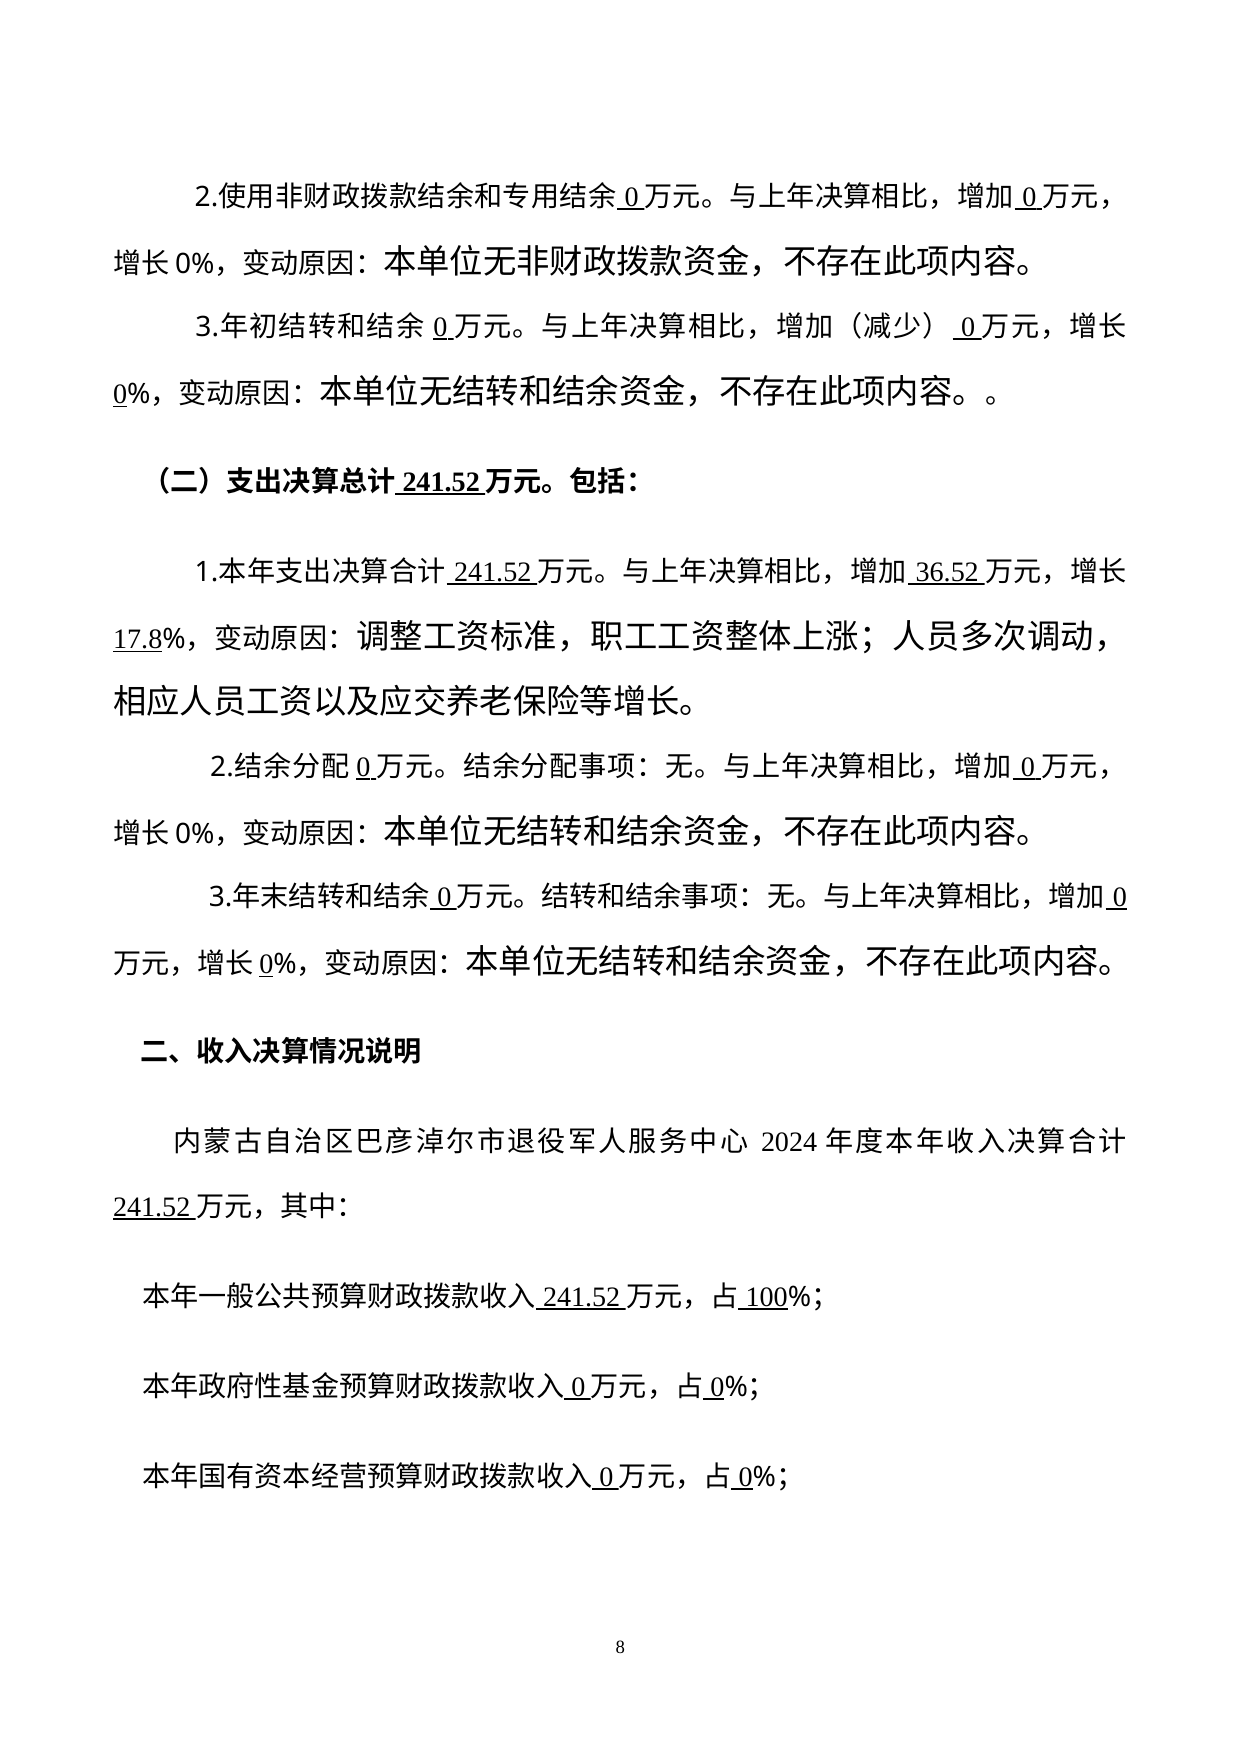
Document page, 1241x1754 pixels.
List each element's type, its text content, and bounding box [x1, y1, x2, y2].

text 3.年初结转和结余 0万元。与上年决算相比，增加（减少） 0万元，增长 0%，变动原因：本单位无结转和结余资金，不存在此项内容。。 [113, 292, 1127, 422]
text 1.本年支出决算合计 241.52万元。与上年决算相比，增加 36.52万元，增长 17.8%，变动原因：调整工资标准，职工工资整体上涨；人员多次调动，相应人员工资以及应交养老保险等增长。 [113, 537, 1127, 732]
text 本年政府性基金预算财政拨款收入 0万元，占 0%； [113, 1352, 1127, 1417]
text 二、收入决算情况说明 [113, 1017, 1127, 1082]
text 内蒙古自治区巴彦淖尔市退役军人服务中心 2024年度本年收入决算合计 241.52万元，其中： [113, 1107, 1127, 1237]
text 2.使用非财政拨款结余和专用结余 0万元。与上年决算相比，增加 0万元，增长0%，变动原因：本单位无非财政拨款资金，不存在此项内容。 [113, 162, 1127, 292]
text 3.年末结转和结余 0万元。结转和结余事项：无。与上年决算相比，增加 0万元，增长0%，变动原因：本单位无结转和结余资金，不存在此项内容。 [113, 862, 1127, 992]
text （二）支出决算总计 241.52万元。包括： [113, 447, 1127, 512]
text 2.结余分配0万元。结余分配事项：无。与上年决算相比，增加 0万元，增长0%，变动原因：本单位无结转和结余资金，不存在此项内容。 [113, 732, 1127, 862]
text 本年国有资本经营预算财政拨款收入 0万元，占 0%； [113, 1442, 1127, 1507]
text 本年一般公共预算财政拨款收入 241.52万元，占 100%； [113, 1262, 1127, 1327]
